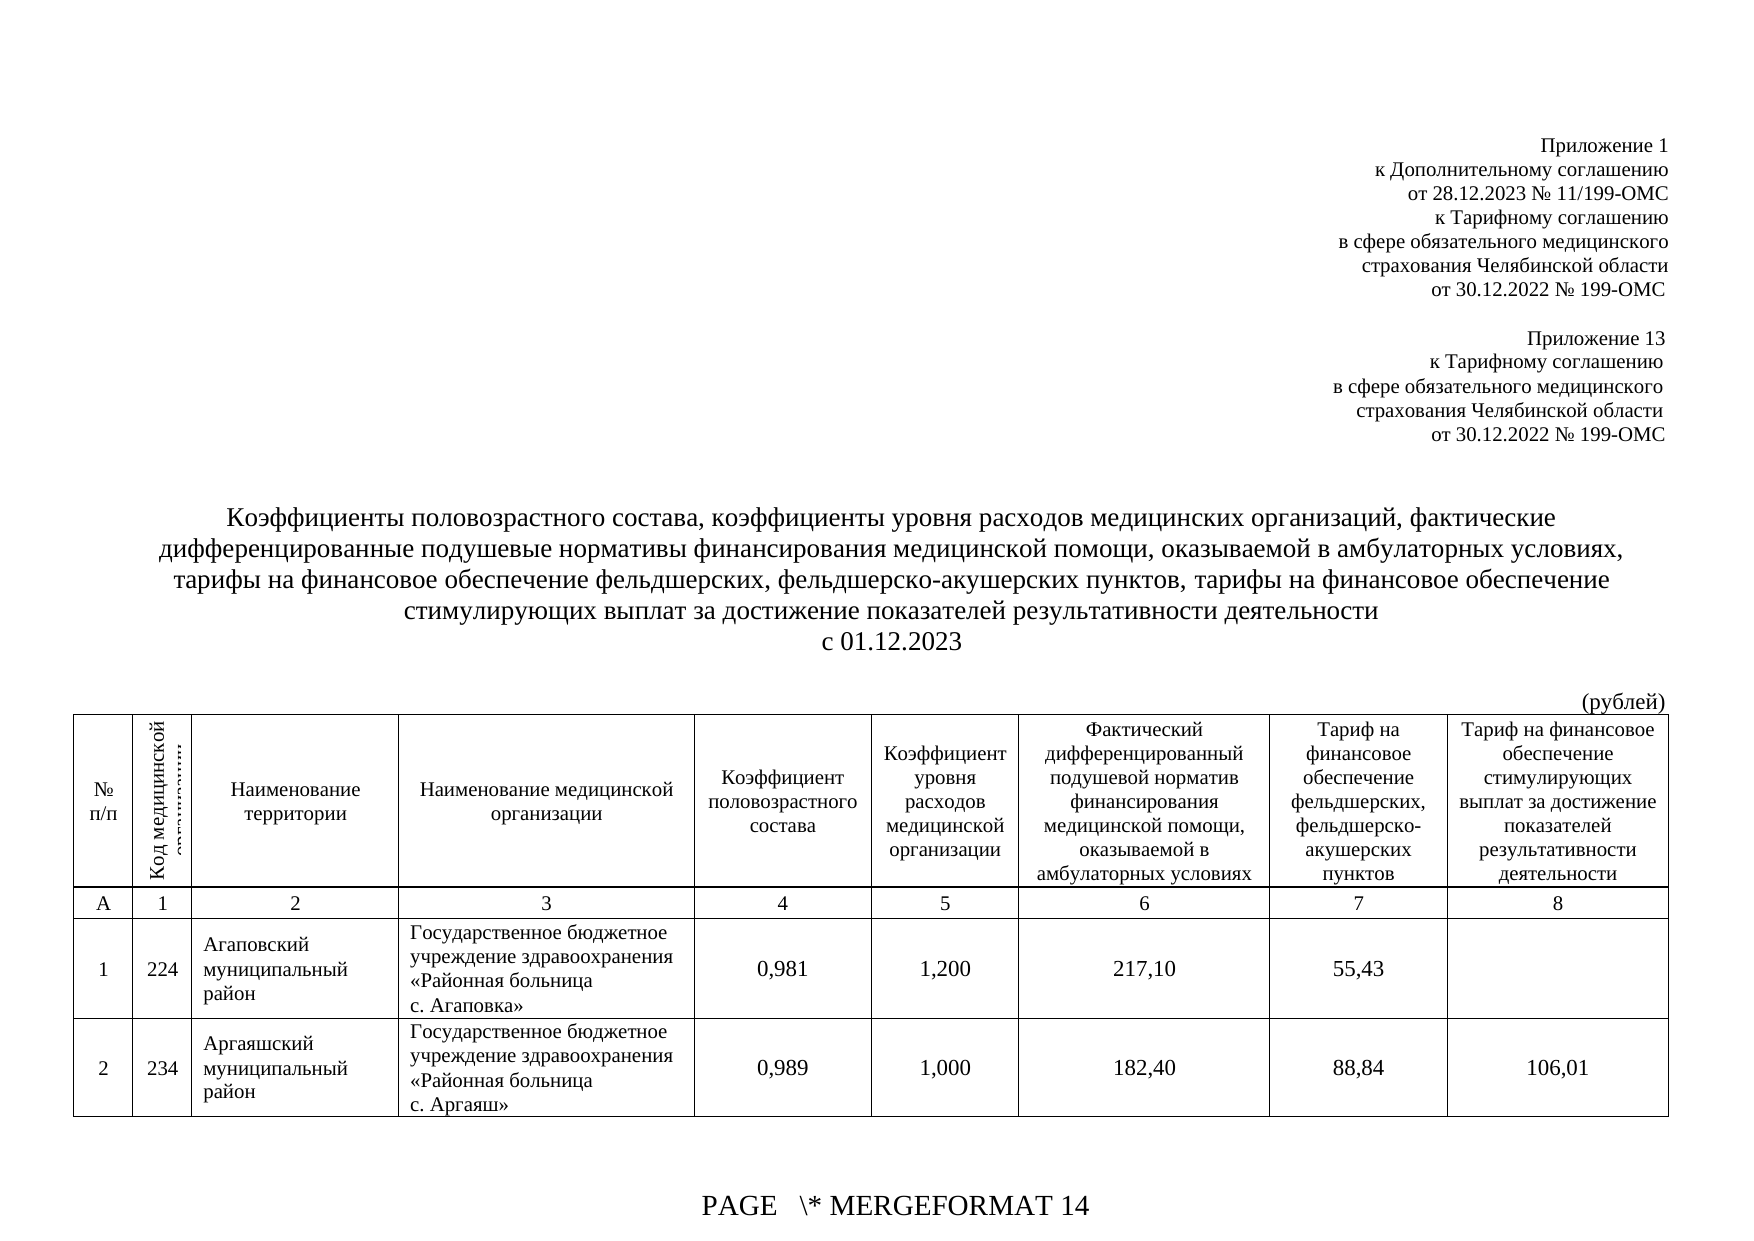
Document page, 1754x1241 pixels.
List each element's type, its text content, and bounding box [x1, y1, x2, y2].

text к Дополнительному соглашению [118, 157, 1668, 181]
table_cell 0,989 [695, 1019, 871, 1116]
table_cell 7 [1270, 888, 1447, 918]
table_cell 234 [133, 1019, 191, 1116]
table_cell 5 [872, 888, 1018, 918]
text от 28.12.2023 № 11/199-ОМС [118, 181, 1668, 205]
text в сфере обязательного медицинского [118, 373, 1663, 398]
table_header № п/п [74, 715, 132, 886]
table_cell 4 [695, 888, 871, 918]
table_cell 88,84 [1270, 1019, 1447, 1116]
table_cell 1 [74, 919, 132, 1018]
text (рублей) [118, 688, 1665, 714]
text от 30.12.2022 № 199-ОМС [118, 422, 1665, 446]
table_cell 1,200 [872, 919, 1018, 1018]
text страхования Челябинской области [118, 253, 1668, 277]
table_cell А [74, 888, 132, 918]
table_cell 217,10 [1019, 919, 1269, 1018]
table_cell 8 [1448, 888, 1668, 918]
text страхования Челябинской области [118, 398, 1663, 422]
text Коэффициенты половозрастного состава, коэффициенты уровня расходов медицинских организаций, фактические дифференцированные подушевые нормативы финансирования медицинской помощи, оказываемой в амбулаторных условиях, тарифы на финансовое обеспечение фельдшерских, фельдшерско-акушерских пунктов, тарифы на финансовое обеспечение стимулирующих выплат за достижение показателей результативности деятельности [118, 501, 1665, 626]
table_cell 182,40 [1019, 1019, 1269, 1116]
table_header Тариф на финансовое обеспечение фельдшерских, фельдшерско-акушерских пунктов [1270, 715, 1447, 886]
table_header Коэффициент уровня расходов медицинской организации [872, 715, 1018, 886]
table_cell Аргаяшский муниципальный район [192, 1019, 398, 1116]
table_cell Агаповский муниципальный район [192, 919, 398, 1018]
table_header Код медицинской организации [133, 715, 191, 886]
text Приложение 13 [118, 325, 1665, 349]
table_cell 224 [133, 919, 191, 1018]
table_cell 1 [133, 888, 191, 918]
table_cell [1448, 919, 1668, 1018]
table_header Тариф на финансовое обеспечение стимулирующих выплат за достижение показателей результативности деятельности [1448, 715, 1668, 886]
table_header Коэффициент половозрастного состава [695, 715, 871, 886]
table_header Наименование территории [192, 715, 398, 886]
table_cell 6 [1019, 888, 1269, 918]
table_cell 1,000 [872, 1019, 1018, 1116]
text к Тарифному соглашению [118, 205, 1668, 229]
table_cell 2 [74, 1019, 132, 1116]
text в сфере обязательного медицинского [118, 229, 1668, 253]
text Приложение 1 [118, 133, 1668, 157]
text к Тарифному соглашению [118, 349, 1663, 373]
table_cell 0,981 [695, 919, 871, 1018]
text от 30.12.2022 № 199-ОМС [118, 277, 1665, 301]
table_cell 3 [399, 888, 694, 918]
table_cell Государственное бюджетное учреждение здравоохранения «Районная больница с. Аргаяш» [399, 1019, 694, 1116]
text с 01.12.2023 [118, 626, 1665, 657]
table_cell 106,01 [1448, 1019, 1668, 1116]
table_cell Государственное бюджетное учреждение здравоохранения «Районная больница с. Агаповка» [399, 919, 694, 1018]
table_header Фактический дифференцированный подушевой норматив финансирования медицинской помощи, оказываемой в амбулаторных условиях [1019, 715, 1269, 886]
table_header Наименование медицинской организации [399, 715, 694, 886]
table_cell 55,43 [1270, 919, 1447, 1018]
table_cell 2 [192, 888, 398, 918]
